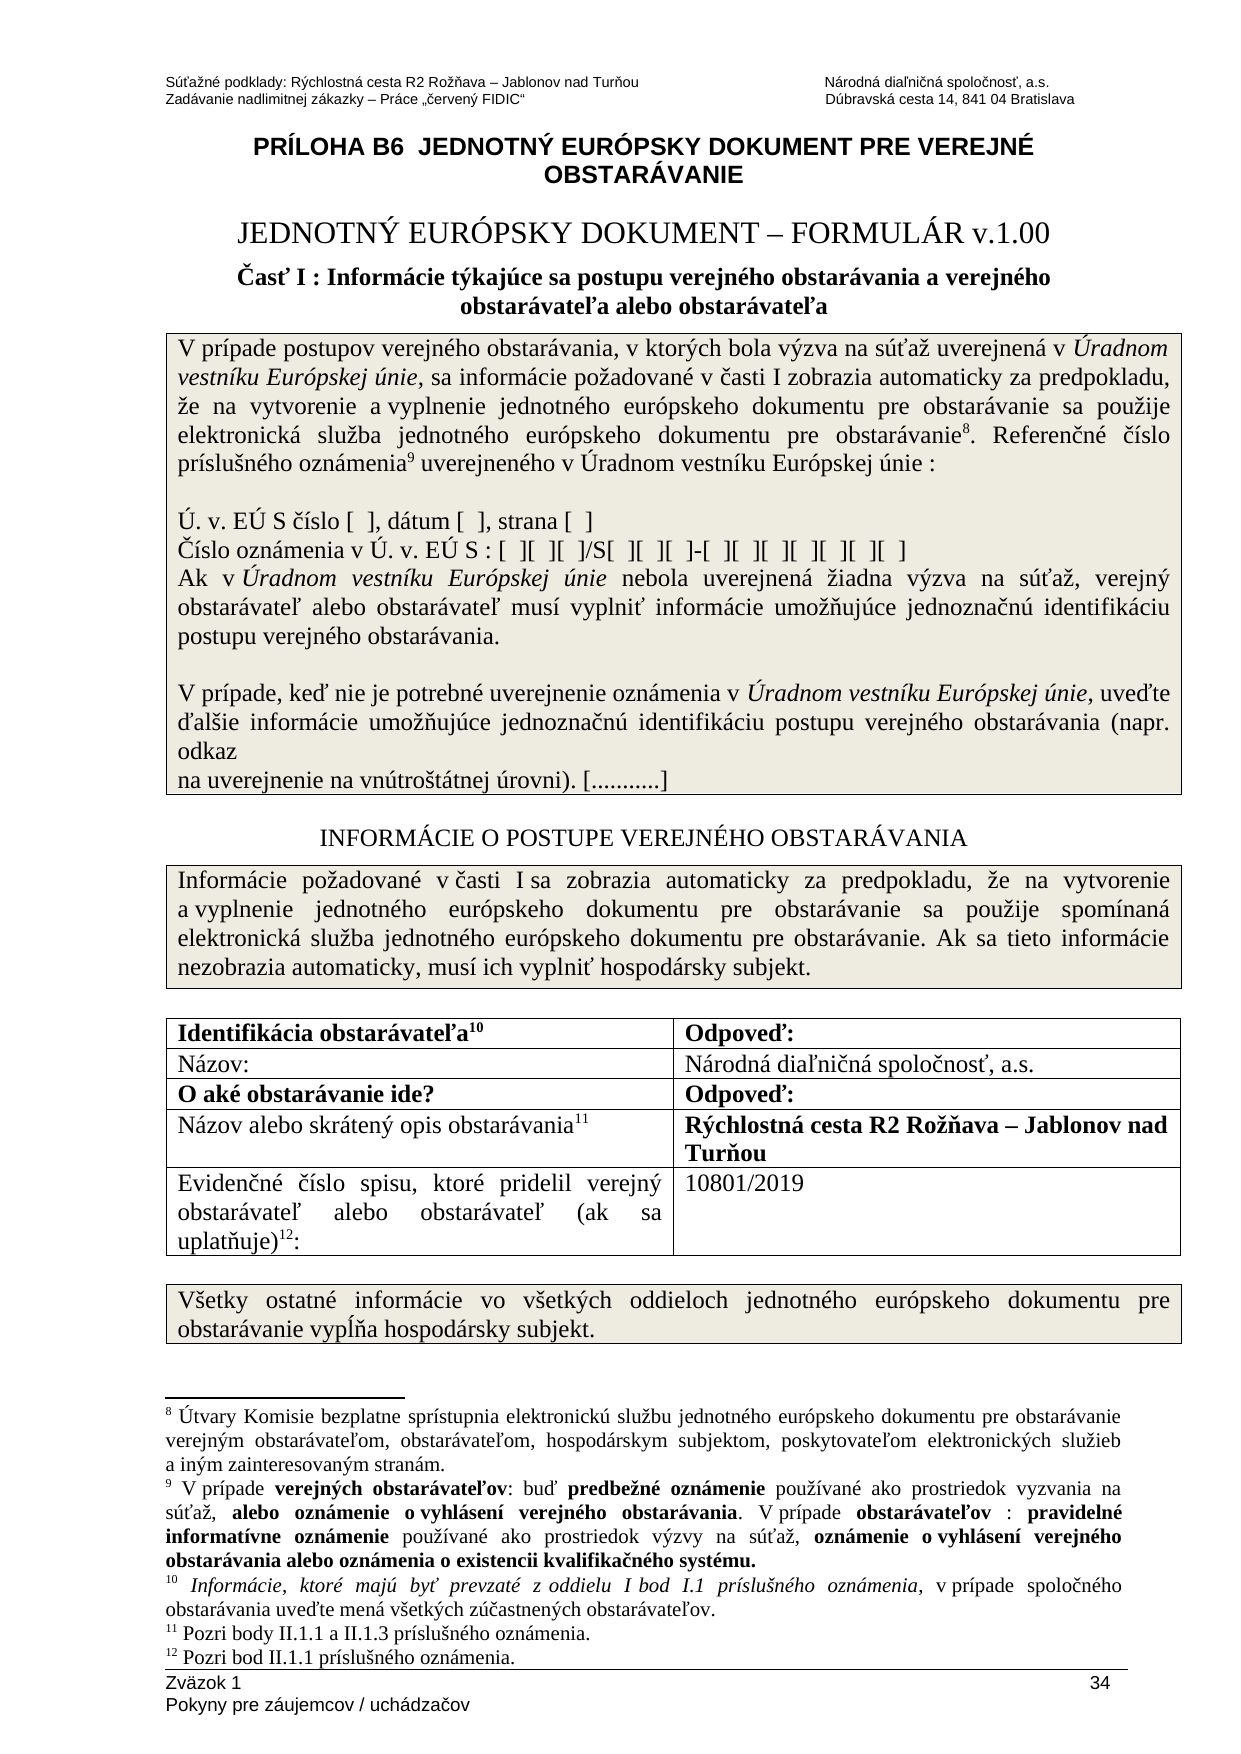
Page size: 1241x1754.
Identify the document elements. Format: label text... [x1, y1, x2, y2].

text Príloha B6 Jednotný európsky dokument pre verejné obstarávanie [165, 131, 1122, 189]
table_cell O aké obstarávanie ide? [167, 1079, 673, 1109]
table_cell Odpoveď: [674, 1079, 1180, 1109]
text INFORMÁCIE O POSTUPE VEREJNÉHO OBSTARÁVANIA [165, 823, 1122, 852]
text JEDNOTNÝ EURÓPSKY DOKUMENT – FORMULÁR v.1.00 [165, 214, 1122, 250]
table_header Všetky ostatné informácie vo všetkých oddieloch jednotného európskeho dokumentu pre obstarávanie vypĺňa hospodársky subjekt. [167, 1285, 1181, 1343]
table_cell Názov: [167, 1049, 673, 1078]
table_cell Rýchlostná cesta R2 Rožňava – Jablonov nad Turňou [674, 1110, 1180, 1167]
table_header Identifikácia obstarávateľa [167, 1019, 673, 1048]
table_header Informácie požadované v časti I sa zobrazia automaticky za predpokladu, že na vytvorenie a vyplnenie jednotného európskeho dokumentu pre obstarávanie sa použije spomínaná elektronická služba jednotného európskeho dokumentu pre obstarávanie. Ak sa tieto informácie nezobrazia automaticky, musí ich vyplniť hospodársky subjekt. [167, 866, 1181, 988]
text Časť I : Informácie týkajúce sa postupu verejného obstarávania a verejného obstarávateľa alebo obstarávateľa [165, 262, 1122, 320]
table_header Odpoveď: [674, 1019, 1180, 1048]
table_cell 10801/2019 [674, 1168, 1180, 1254]
table_cell Evidenčné číslo spisu, ktoré pridelil verejný obstarávateľ alebo obstarávateľ (ak sa uplatňuje): [167, 1168, 673, 1254]
table_cell Národná diaľničná spoločnosť, a.s. [674, 1049, 1180, 1078]
table_cell Názov alebo skrátený opis obstarávania [167, 1110, 673, 1167]
table_header V prípade postupov verejného obstarávania, v ktorých bola výzva na súťaž uverejnená v Úradnom vestníku Európskej únie, sa informácie požadované v časti I zobrazia automaticky za predpokladu, že na vytvorenie a vyplnenie jednotného európskeho dokumentu pre obstarávanie sa použije elektronická služba jednotného európskeho dokumentu pre obstarávanie. Referenčné číslo príslušného oznámenia uverejneného v Úradnom vestníku Európskej únie : Ú. v. EÚ S číslo [ ], dátum [ ], strana [ ] Číslo oznámenia v Ú. v. EÚ S : [ ][ ][ ]/S[ ][ ][ ]-[ ][ ][ ][ ][ ][ ][ ] Ak v Úradnom vestníku Európskej únie nebola uverejnená žiadna výzva na súťaž, verejný obstarávateľ alebo obstarávateľ musí vyplniť informácie umožňujúce jednoznačnú identifikáciu postupu verejného obstarávania. V prípade, keď nie je potrebné uverejnenie oznámenia v Úradnom vestníku Európskej únie, uveďte ďalšie informácie umožňujúce jednoznačnú identifikáciu postupu verejného obstarávania (napr. odkaz na uverejnenie na vnútroštátnej úrovni). [...........] [167, 334, 1181, 793]
